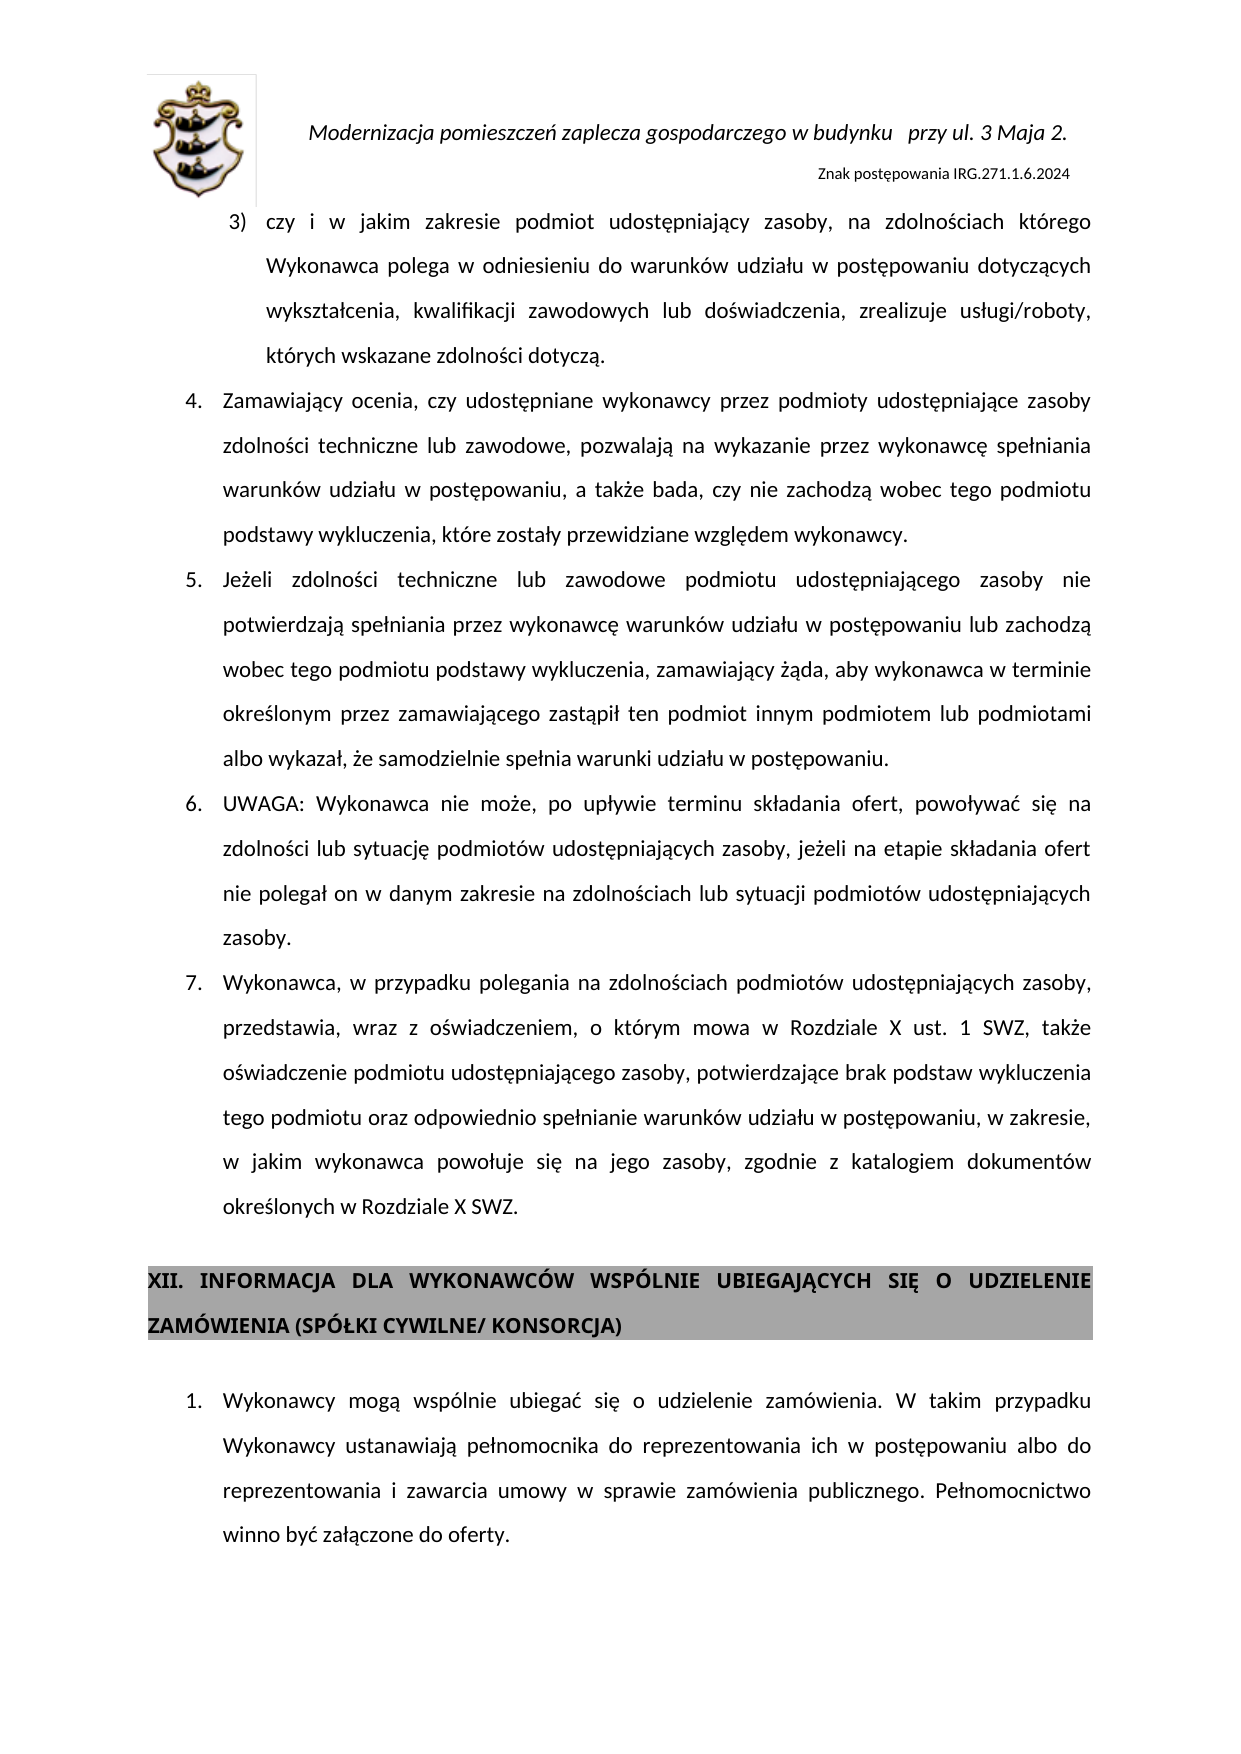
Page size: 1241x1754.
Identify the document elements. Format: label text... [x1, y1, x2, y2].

subtitle XII. INFORMACJA DLA WYKONAWCÓW WSPÓLNIE UBIEGAJĄCYCH SIĘ O UDZIELENIE ZAMÓWIENIA (SPÓŁKI CYWILNE/ KONSORCJA) [148, 1266, 1093, 1340]
list UWAGA: Wykonawca nie może, po upływie terminu składania ofert, powoływać się na zdolności lub sytuację podmiotów udostępniających zasoby, jeżeli na etapie składania ofert nie polegał on w danym zakresie na zdolnościach lub sytuacji podmiotów udostępniających zasoby. [185, 789, 1093, 951]
picture [146, 73, 258, 207]
list Zamawiający ocenia, czy udostępniane wykonawcy przez podmioty udostępniające zasoby zdolności techniczne lub zawodowe, pozwalają na wykazanie przez wykonawcę spełniania warunków udziału w postępowaniu, a także bada, czy nie zachodzą wobec tego podmiotu podstawy wykluczenia, które zostały przewidziane względem wykonawcy. [185, 386, 1093, 548]
list Wykonawcy mogą wspólnie ubiegać się o udzielenie zamówienia. W takim przypadku Wykonawcy ustanawiają pełnomocnika do reprezentowania ich w postępowaniu albo do reprezentowania i zawarcia umowy w sprawie zamówienia publicznego. Pełnomocnictwo winno być załączone do oferty. [185, 1386, 1093, 1548]
list Jeżeli zdolności techniczne lub zawodowe podmiotu udostępniającego zasoby nie potwierdzają spełniania przez wykonawcę warunków udziału w postępowaniu lub zachodzą wobec tego podmiotu podstawy wykluczenia, zamawiający żąda, aby wykonawca w terminie określonym przez zamawiającego zastąpił ten podmiot innym podmiotem lub podmiotami albo wykazał, że samodzielnie spełnia warunki udziału w postępowaniu. [185, 565, 1093, 772]
list Wykonawca, w przypadku polegania na zdolnościach podmiotów udostępniających zasoby, przedstawia, wraz z oświadczeniem, o którym mowa w Rozdziale X ust. 1 SWZ, także oświadczenie podmiotu udostępniającego zasoby, potwierdzające brak podstaw wykluczenia tego podmiotu oraz odpowiednio spełnianie warunków udziału w postępowaniu, w zakresie, w jakim wykonawca powołuje się na jego zasoby, zgodnie z katalogiem dokumentów określonych w Rozdziale X SWZ. [185, 968, 1093, 1220]
list czy i w jakim zakresie podmiot udostępniający zasoby, na zdolnościach którego Wykonawca polega w odniesieniu do warunków udziału w postępowaniu dotyczących wykształcenia, kwalifikacji zawodowych lub doświadczenia, zrealizuje usługi/roboty, których wskazane zdolności dotyczą. [228, 207, 1093, 369]
